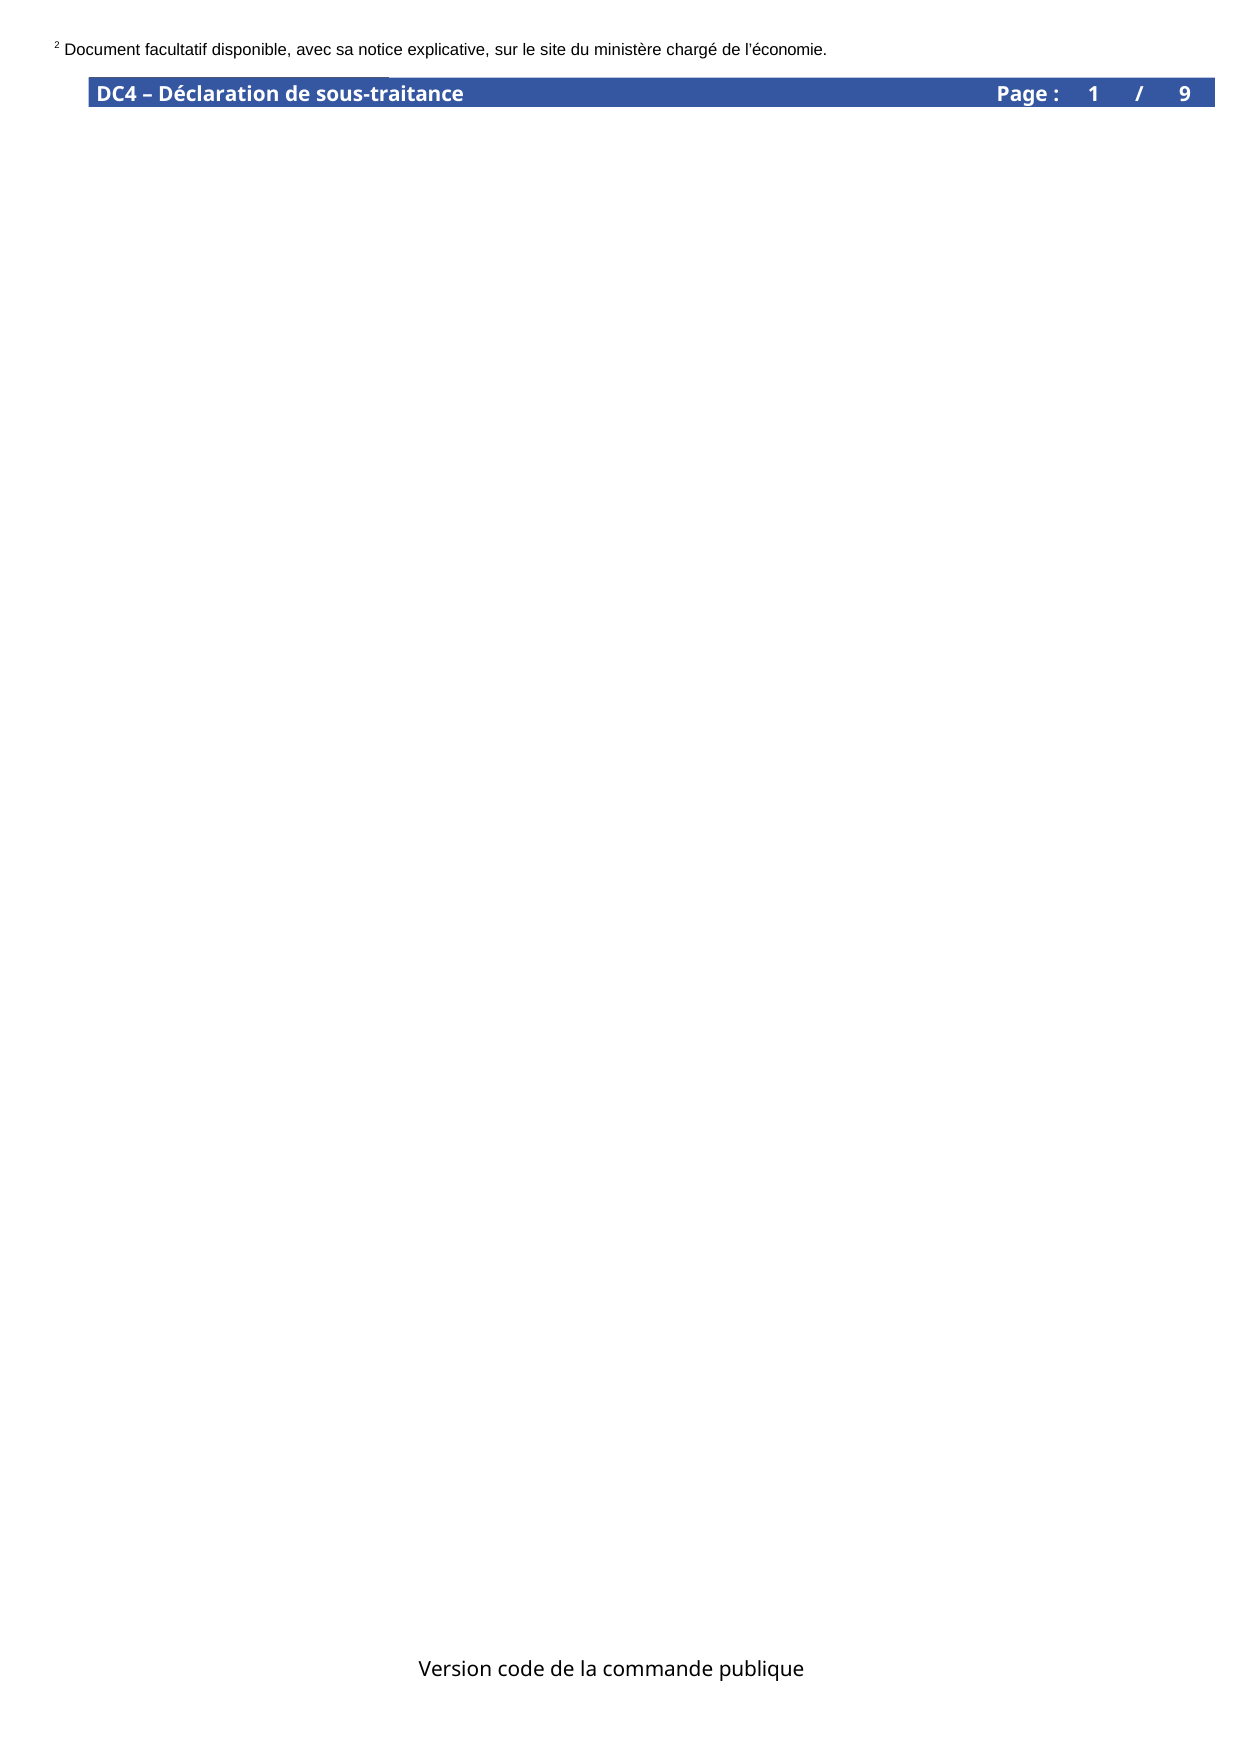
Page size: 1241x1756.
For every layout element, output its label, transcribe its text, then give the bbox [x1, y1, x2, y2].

text 2 Document facultatif disponible, avec sa notice explicative, sur le site du ministère chargé de l’économie. [54, 39, 1226, 59]
